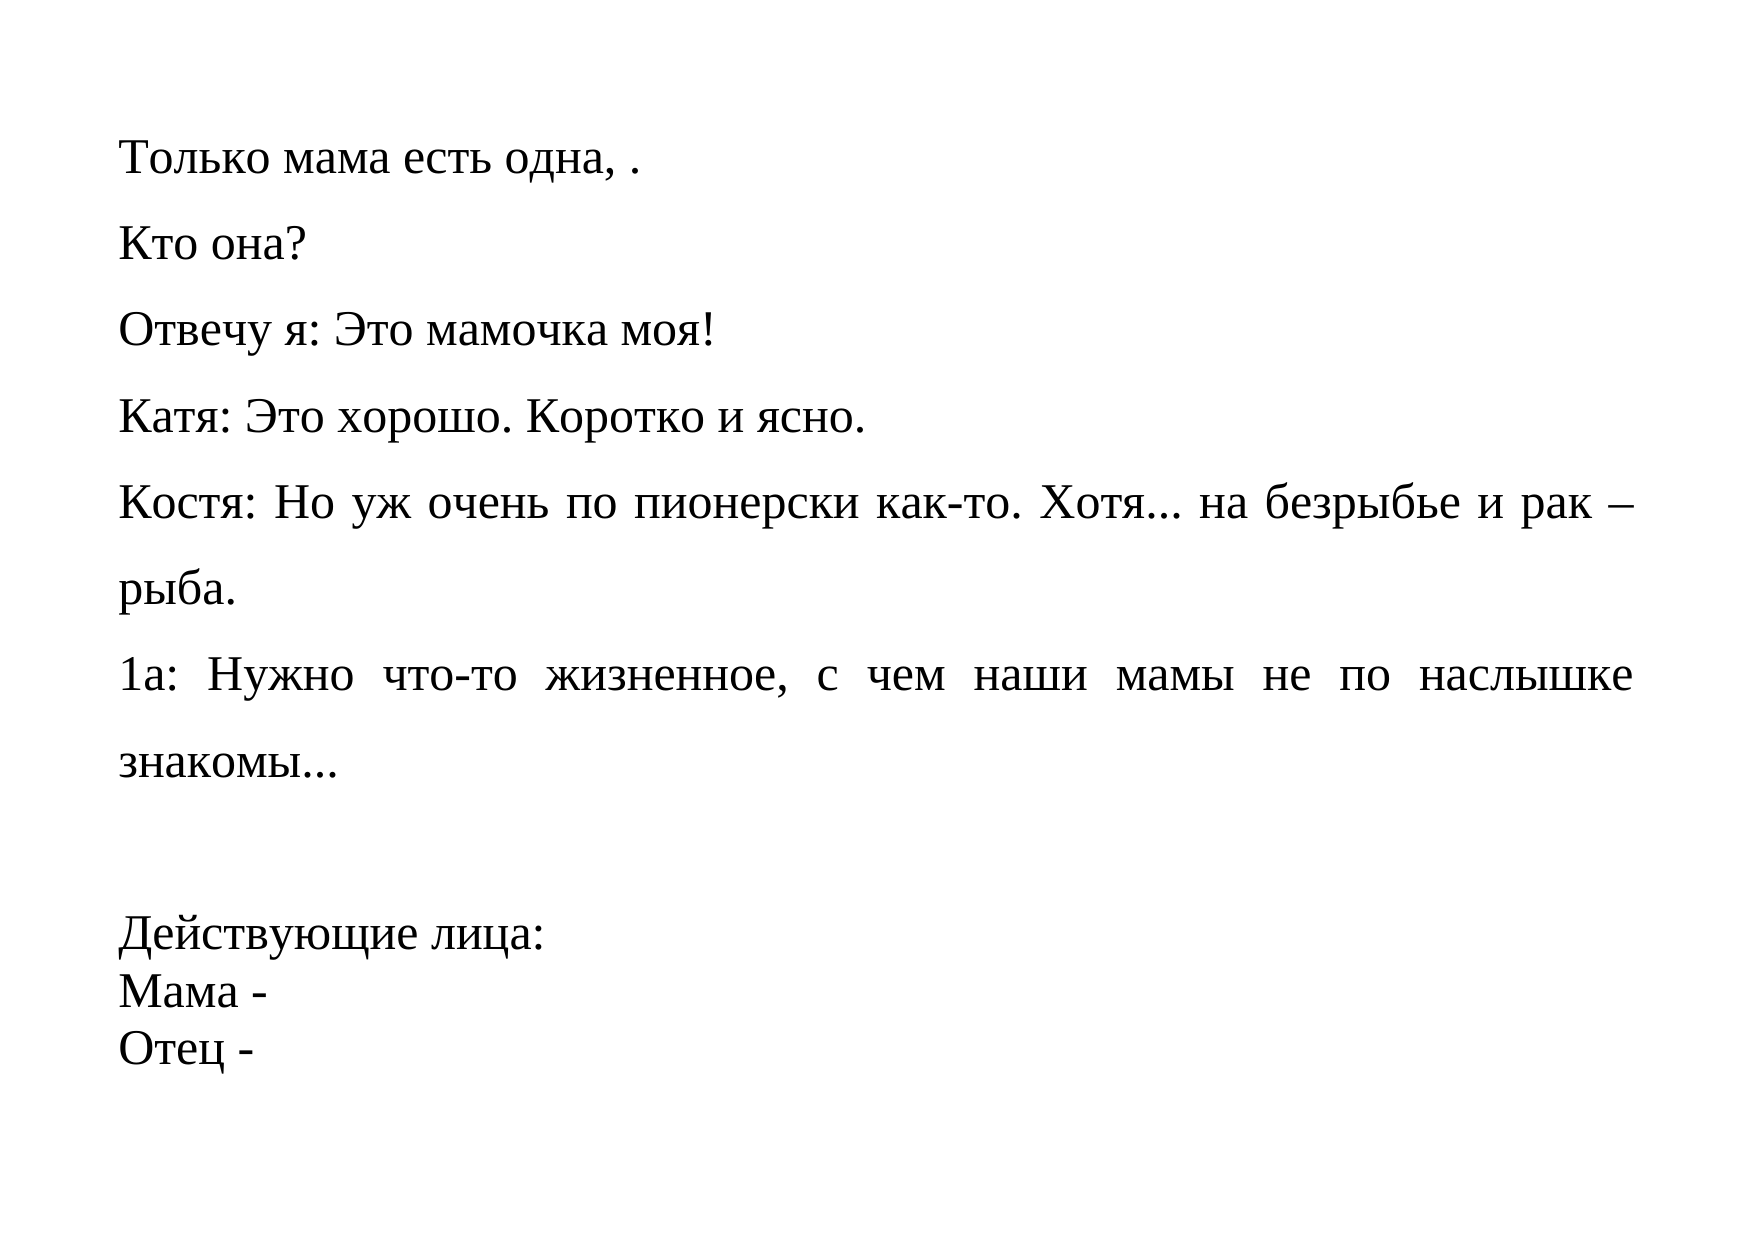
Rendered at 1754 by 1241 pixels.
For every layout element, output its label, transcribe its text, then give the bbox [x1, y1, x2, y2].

text Отвечу я: Это мамочка моя! [118, 299, 1636, 357]
text Отец - [118, 1018, 1636, 1075]
text Мама - [118, 960, 1636, 1018]
text Действующие лица: [118, 903, 1636, 960]
text Катя: Это хорошо. Коротко и ясно. [118, 385, 1636, 443]
text Кто она? [118, 213, 1636, 270]
text Костя: Но уж очень по пионерски как-то. Хотя... на безрыбье и рак – рыба. [118, 472, 1636, 615]
text Только мама есть одна, . [118, 127, 1636, 184]
text 1а: Нужно что-то жизненное, с чем наши мамы не по наслышке знакомы... [118, 644, 1636, 788]
